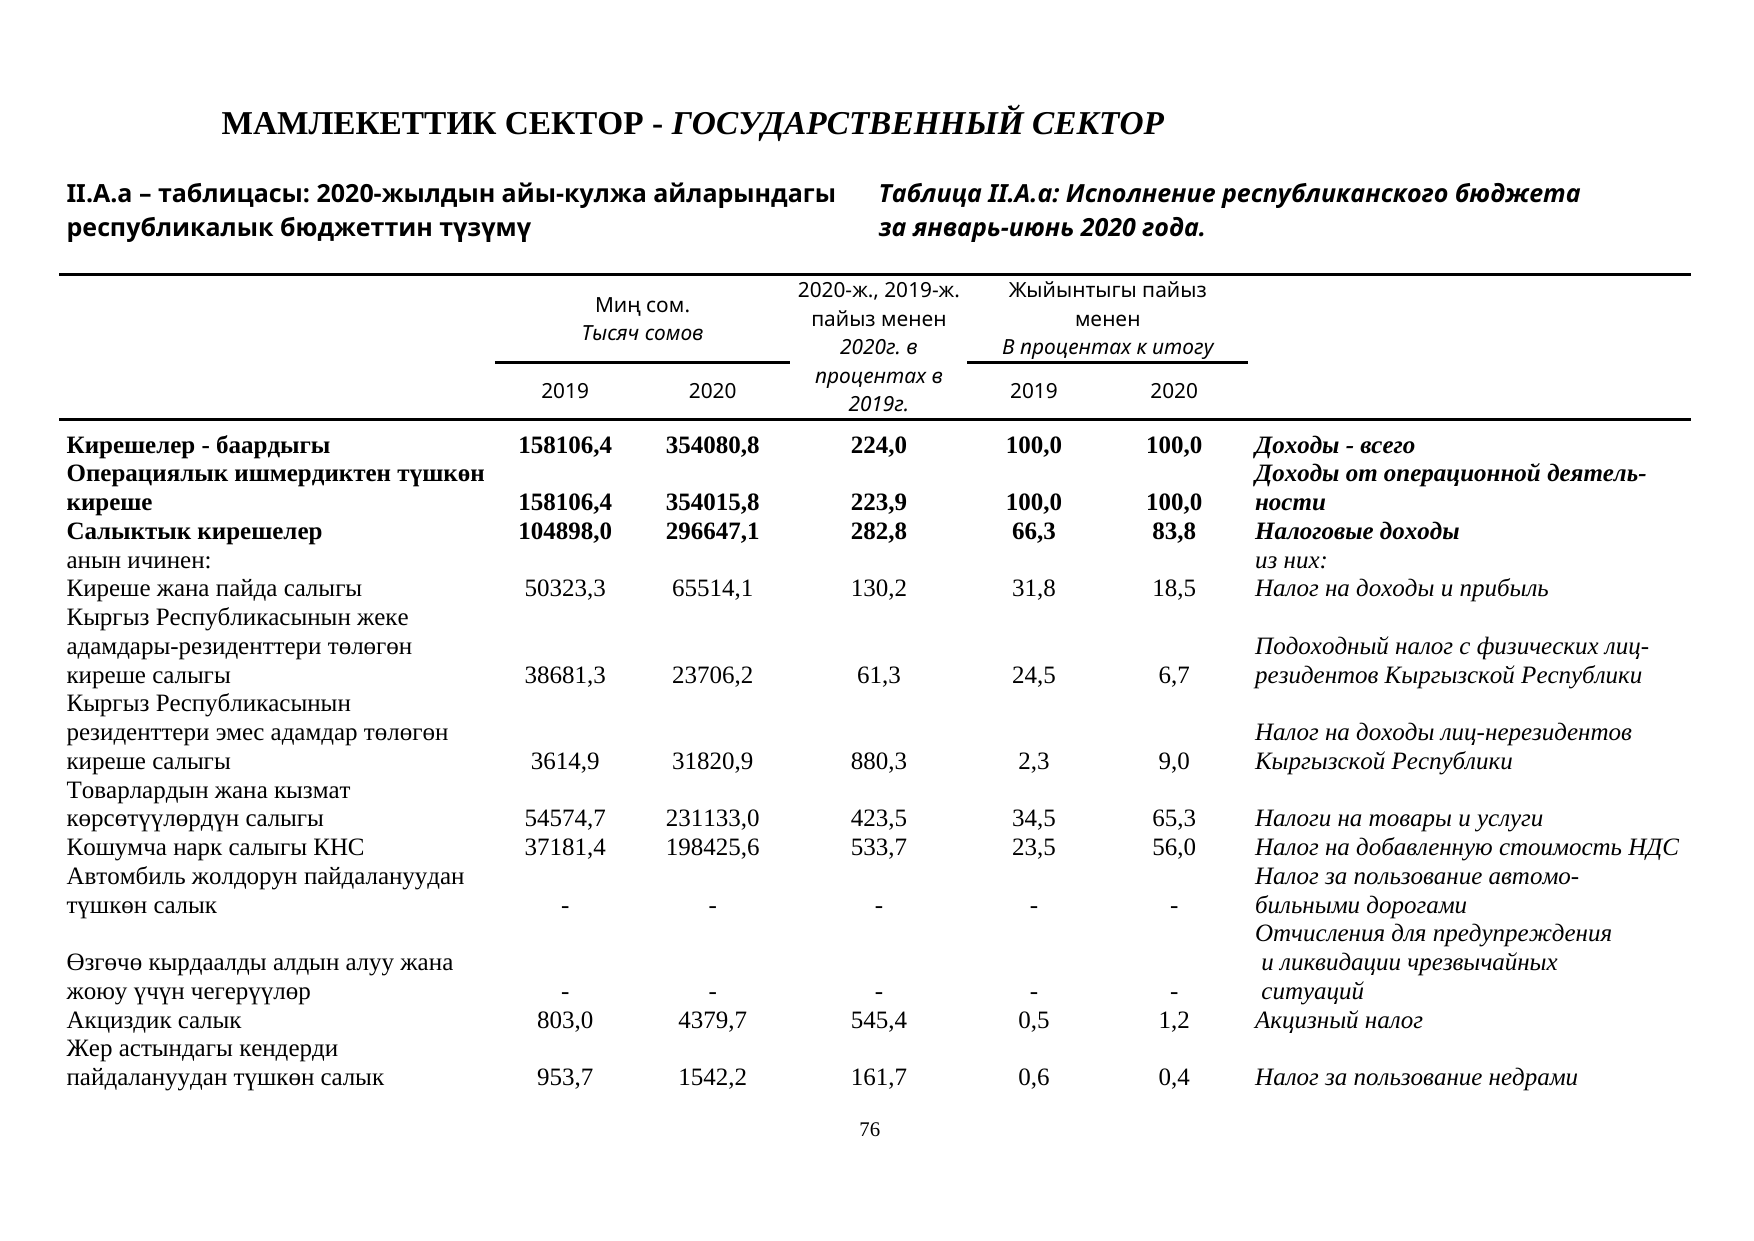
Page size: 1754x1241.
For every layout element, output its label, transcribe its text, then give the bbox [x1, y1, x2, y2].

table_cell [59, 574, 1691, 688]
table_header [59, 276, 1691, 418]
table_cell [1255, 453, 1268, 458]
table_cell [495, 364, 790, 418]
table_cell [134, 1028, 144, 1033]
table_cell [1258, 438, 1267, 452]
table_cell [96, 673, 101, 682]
text МАМЛЕКЕТТИК СЕКТОР - ГОСУДАРСТВЕННЫЙ СЕКТОР [74, 103, 1665, 142]
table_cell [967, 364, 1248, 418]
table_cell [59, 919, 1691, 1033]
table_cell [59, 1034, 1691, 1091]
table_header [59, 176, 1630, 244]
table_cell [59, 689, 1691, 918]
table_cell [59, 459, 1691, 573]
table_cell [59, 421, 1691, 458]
